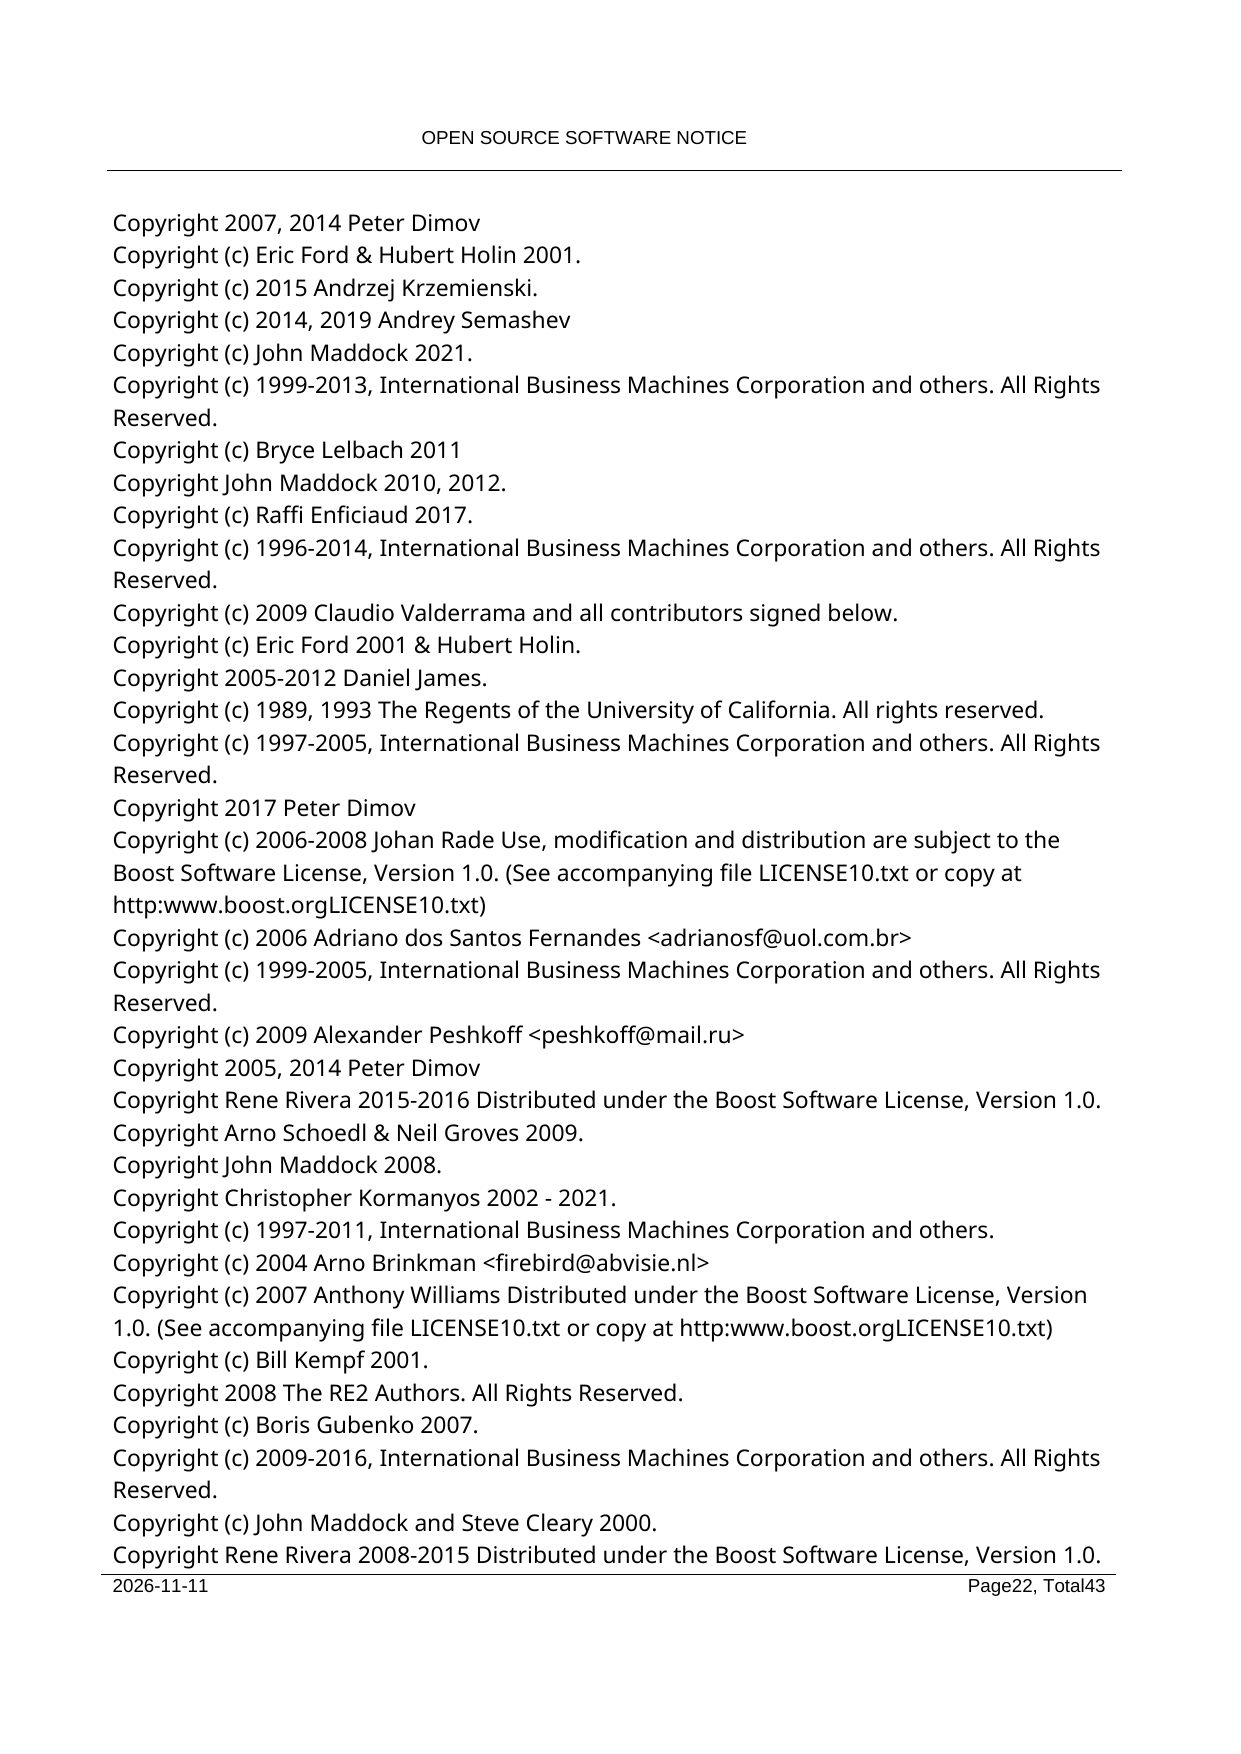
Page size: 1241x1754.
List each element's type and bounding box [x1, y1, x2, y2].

text [112, 206, 1128, 1571]
